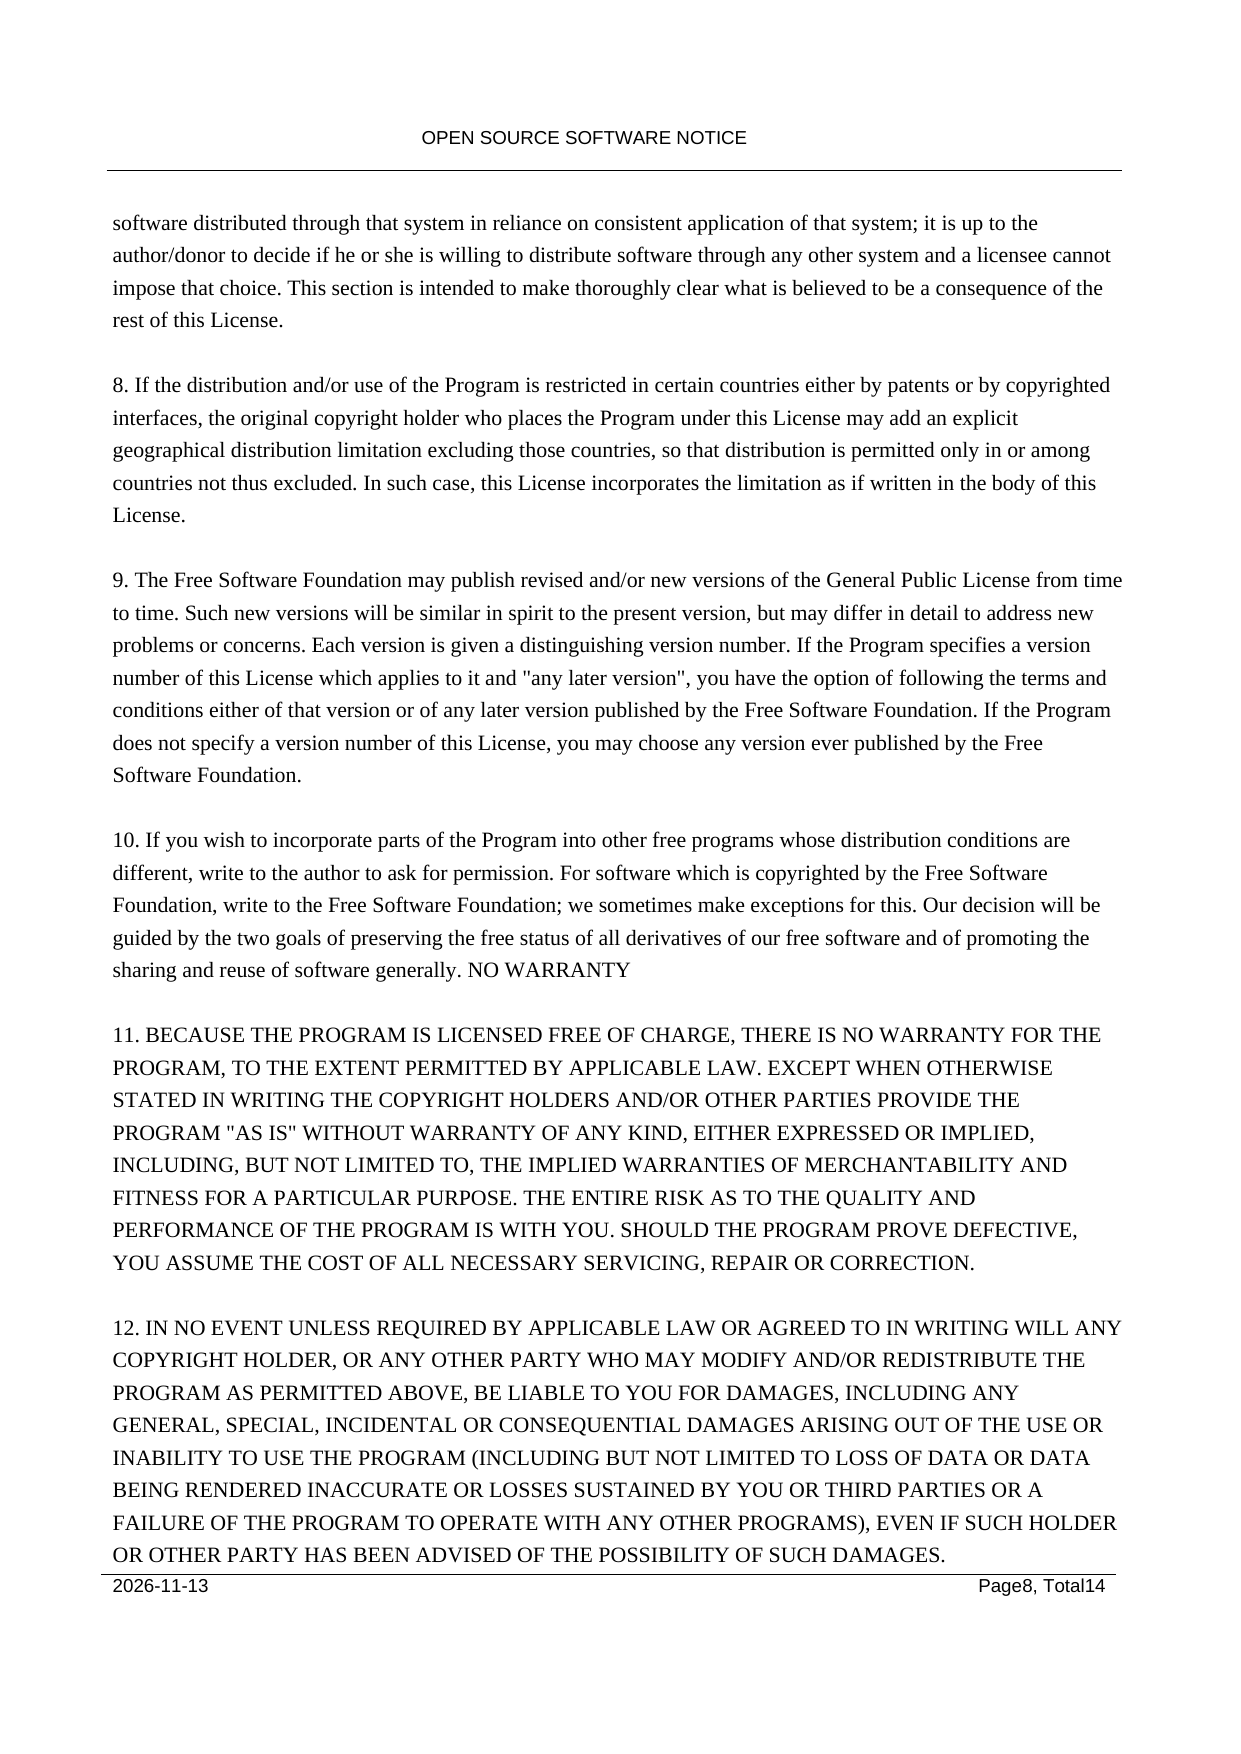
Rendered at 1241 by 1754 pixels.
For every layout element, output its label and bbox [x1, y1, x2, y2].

text [112, 206, 1128, 1571]
